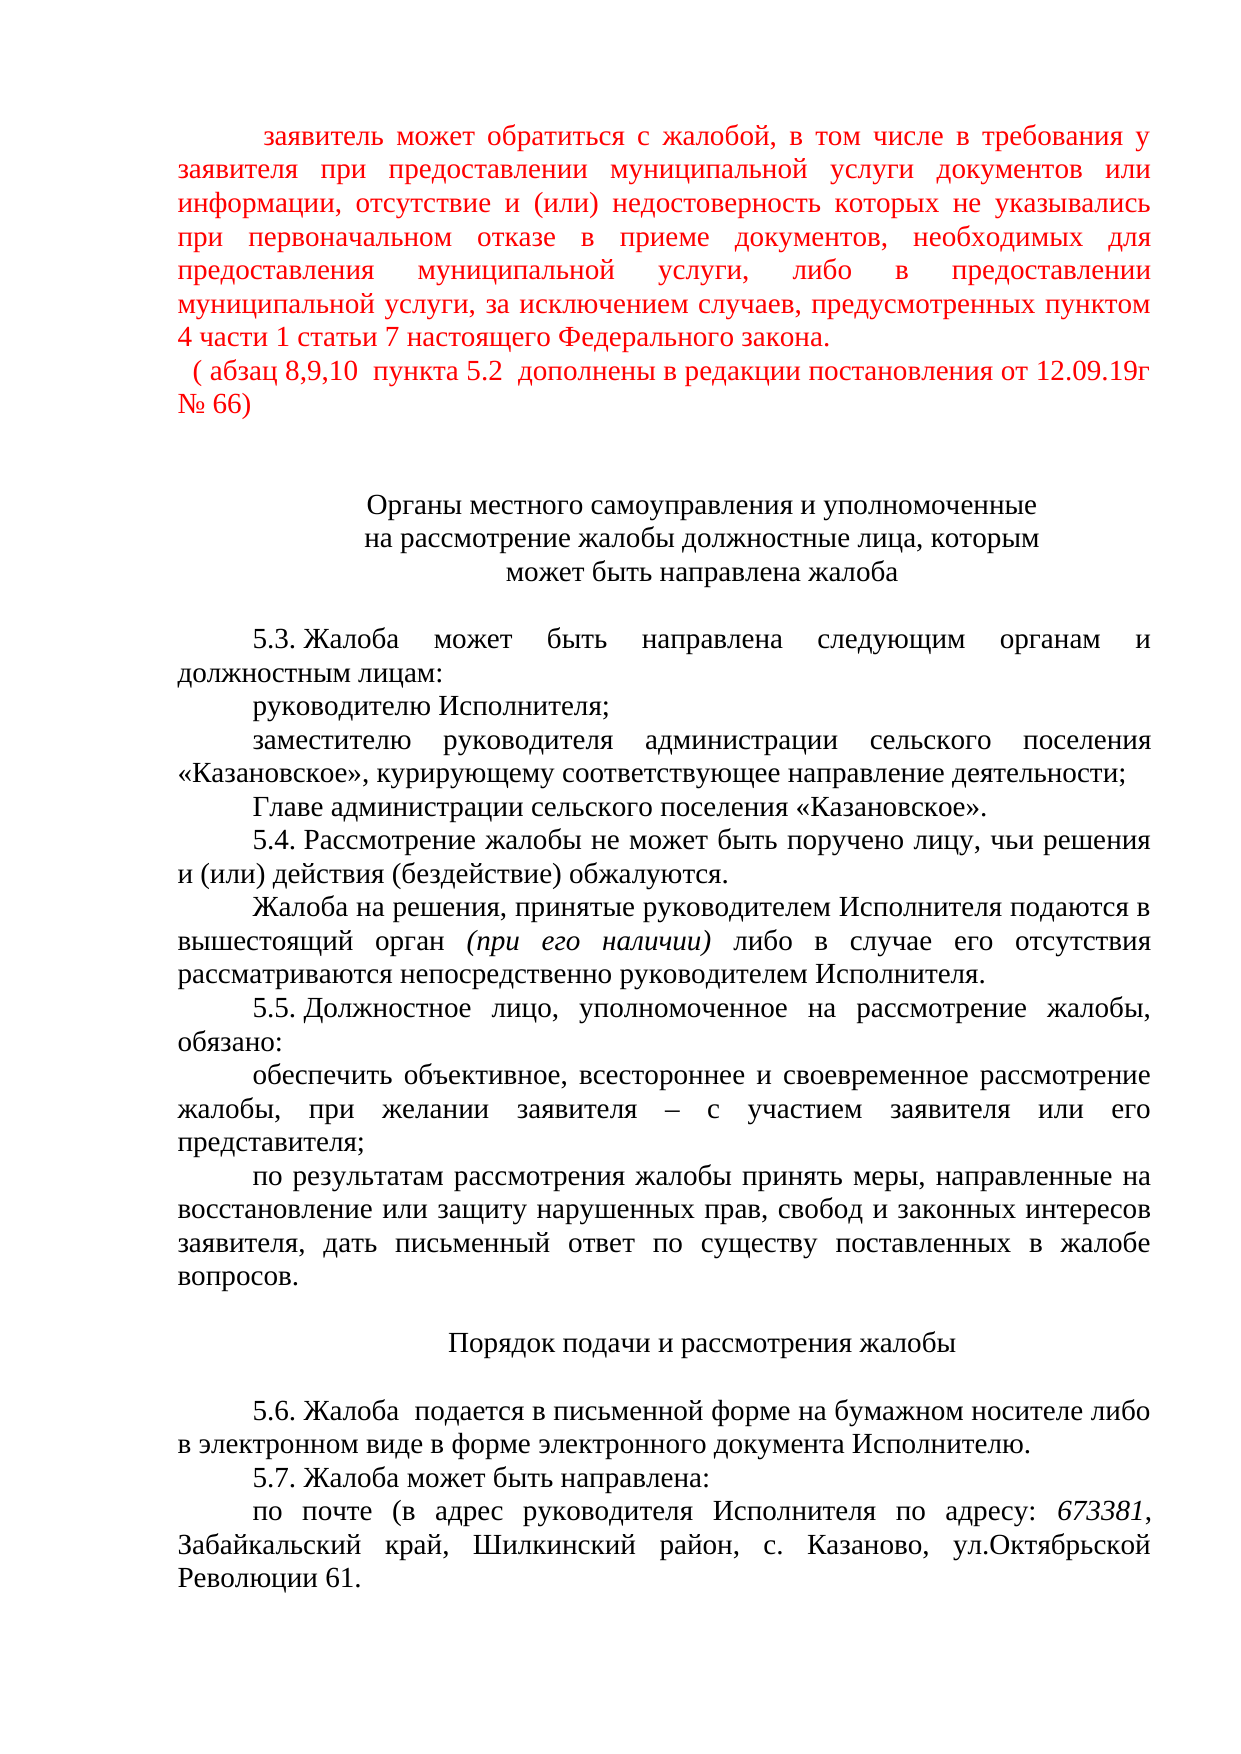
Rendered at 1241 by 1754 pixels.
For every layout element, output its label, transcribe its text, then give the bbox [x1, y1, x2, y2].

text заявитель может обратиться с жалобой, в том числе в требования у заявителя при предоставлении муниципальной услуги документов или информации, отсутствие и (или) недостоверность которых не указывались при первоначальном отказе в приеме документов, необходимых для предоставления муниципальной услуги, либо в предоставлении муниципальной услуги, за исключением случаев, предусмотренных пунктом 4 части 1 статьи 7 настоящего Федерального закона. [177, 118, 1152, 353]
text заместителю руководителя администрации сельского поселения «Казановское», курирующему соответствующее направление деятельности; [177, 722, 1152, 789]
text Порядок подачи и рассмотрения жалобы [177, 1326, 1152, 1359]
text 5.7. Жалоба может быть направлена: [177, 1460, 1152, 1493]
text 5.6. Жалоба подается в письменной форме на бумажном носителе либо в электронном виде в форме электронного документа Исполнителю. [177, 1393, 1152, 1460]
text может быть направлена жалоба [177, 554, 1152, 588]
text на рассмотрение жалобы должностные лица, которым [177, 521, 1152, 554]
text Органы местного самоуправления и уполномоченные [177, 487, 1152, 521]
text обеспечить объективное, всестороннее и своевременное рассмотрение жалобы, при желании заявителя – с участием заявителя или его представителя; [177, 1057, 1152, 1158]
text по результатам рассмотрения жалобы принять меры, направленные на восстановление или защиту нарушенных прав, свобод и законных интересов заявителя, дать письменный ответ по существу поставленных в жалобе вопросов. [177, 1158, 1152, 1292]
text 5.3. Жалоба может быть направлена следующим органам и должностным лицам: [177, 621, 1152, 688]
text Жалоба на решения, принятые руководителем Исполнителя подаются в вышестоящий орган (при его наличии) либо в случае его отсутствия рассматриваются непосредственно руководителем Исполнителя. [177, 889, 1152, 990]
text руководителю Исполнителя; [177, 688, 1152, 722]
text 5.4. Рассмотрение жалобы не может быть поручено лицу, чьи решения и (или) действия (бездействие) обжалуются. [177, 822, 1152, 889]
text ( абзац 8,9,10 пункта 5.2 дополнены в редакции постановления от 12.09.19г № 66) [177, 353, 1152, 420]
text Главе администрации сельского поселения «Казановское». [177, 789, 1152, 822]
text 5.5. Должностное лицо, уполномоченное на рассмотрение жалобы, обязано: [177, 990, 1152, 1057]
text по почте (в адрес руководителя Исполнителя по адресу: 673381, Забайкальский край, Шилкинский район, с. Казаново, ул.Октябрьской Революции 61. [177, 1493, 1152, 1594]
